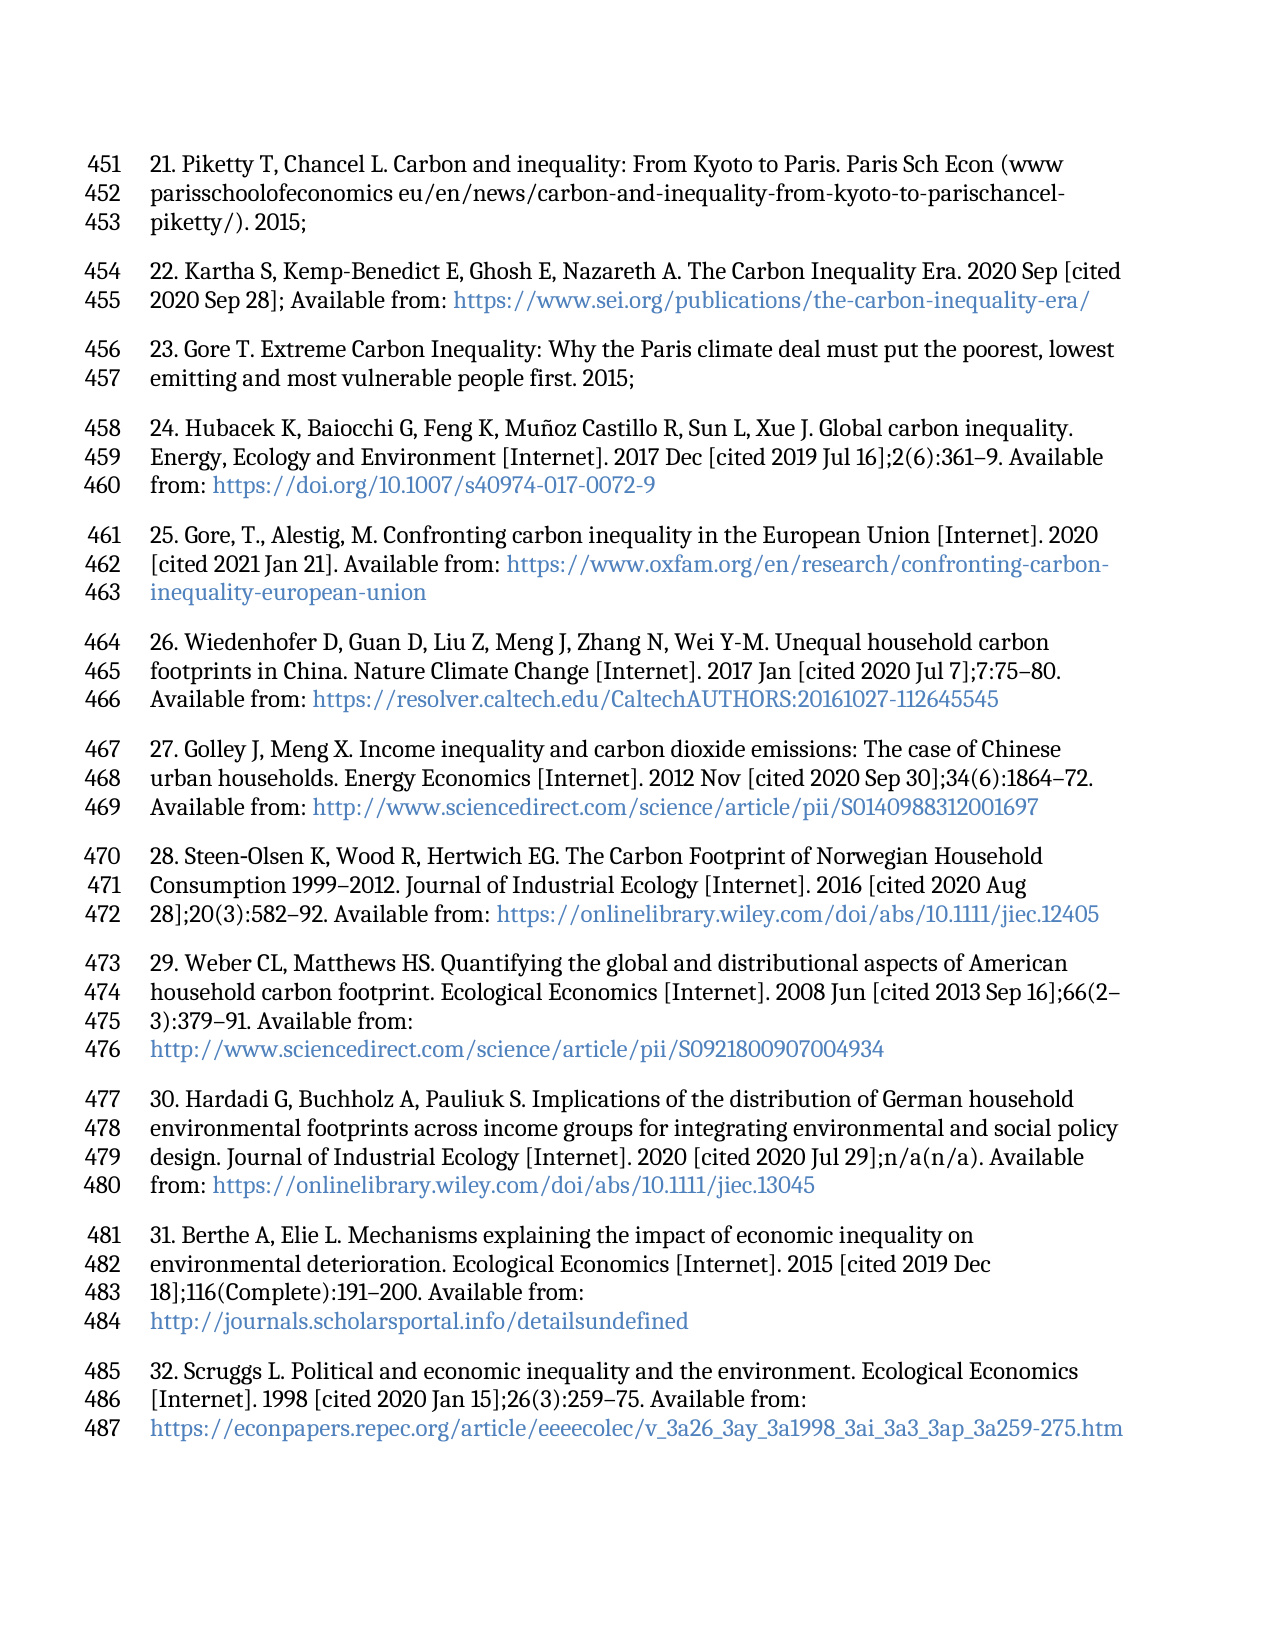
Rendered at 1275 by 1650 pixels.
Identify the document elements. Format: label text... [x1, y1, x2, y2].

text 28. Steen‐Olsen K, Wood R, Hertwich EG. The Carbon Footprint of Norwegian Household Consumption 1999–2012. Journal of Industrial Ecology [Internet]. 2016 [cited 2020 Aug 28];20(3):582–92. Available from: https://onlinelibrary.wiley.com/doi/abs/10.1111/jiec.12405 [150, 842, 1125, 928]
text 23. Gore T. Extreme Carbon Inequality: Why the Paris climate deal must put the poorest, lowest emitting and most vulnerable people first. 2015; [150, 335, 1125, 393]
text 25. Gore, T., Alestig, M. Confronting carbon inequality in the European Union [Internet]. 2020 [cited 2021 Jan 21]. Available from: https://www.oxfam.org/en/research/confronting-carbon-inequality-european-union [150, 521, 1125, 607]
text 26. Wiedenhofer D, Guan D, Liu Z, Meng J, Zhang N, Wei Y-M. Unequal household carbon footprints in China. Nature Climate Change [Internet]. 2017 Jan [cited 2020 Jul 7];7:75–80. Available from: https://resolver.caltech.edu/CaltechAUTHORS:20161027-112645545 [150, 628, 1125, 714]
text 27. Golley J, Meng X. Income inequality and carbon dioxide emissions: The case of Chinese urban households. Energy Economics [Internet]. 2012 Nov [cited 2020 Sep 30];34(6):1864–72. Available from: http://www.sciencedirect.com/science/article/pii/S0140988312001697 [150, 735, 1125, 821]
text 22. Kartha S, Kemp-Benedict E, Ghosh E, Nazareth A. The Carbon Inequality Era. 2020 Sep [cited 2020 Sep 28]; Available from: https://www.sei.org/publications/the-carbon-inequality-era/ [150, 257, 1125, 314]
text 30. Hardadi G, Buchholz A, Pauliuk S. Implications of the distribution of German household environmental footprints across income groups for integrating environmental and social policy design. Journal of Industrial Ecology [Internet]. 2020 [cited 2020 Jul 29];n/a(n/a). Available from: https://onlinelibrary.wiley.com/doi/abs/10.1111/jiec.13045 [150, 1085, 1125, 1200]
text 29. Weber CL, Matthews HS. Quantifying the global and distributional aspects of American household carbon footprint. Ecological Economics [Internet]. 2008 Jun [cited 2013 Sep 16];66(2–3):379–91. Available from: http://www.sciencedirect.com/science/article/pii/S0921800907004934 [150, 949, 1125, 1064]
text 24. Hubacek K, Baiocchi G, Feng K, Muñoz Castillo R, Sun L, Xue J. Global carbon inequality. Energy, Ecology and Environment [Internet]. 2017 Dec [cited 2019 Jul 16];2(6):361–9. Available from: https://doi.org/10.1007/s40974-017-0072-9 [150, 414, 1125, 500]
text 21. Piketty T, Chancel L. Carbon and inequality: From Kyoto to Paris. Paris Sch Econ (www parisschoolofeconomics eu/en/news/carbon-and-inequality-from-kyoto-to-parischancel-piketty/). 2015; [150, 150, 1125, 236]
text 32. Scruggs L. Political and economic inequality and the environment. Ecological Economics [Internet]. 1998 [cited 2020 Jan 15];26(3):259–75. Available from: https://econpapers.repec.org/article/eeeecolec/v_3a26_3ay_3a1998_3ai_3a3_3ap_3a259-275.htm [150, 1357, 1125, 1443]
text 31. Berthe A, Elie L. Mechanisms explaining the impact of economic inequality on environmental deterioration. Ecological Economics [Internet]. 2015 [cited 2019 Dec 18];116(Complete):191–200. Available from: http://journals.scholarsportal.info/detailsundefined [150, 1221, 1125, 1336]
